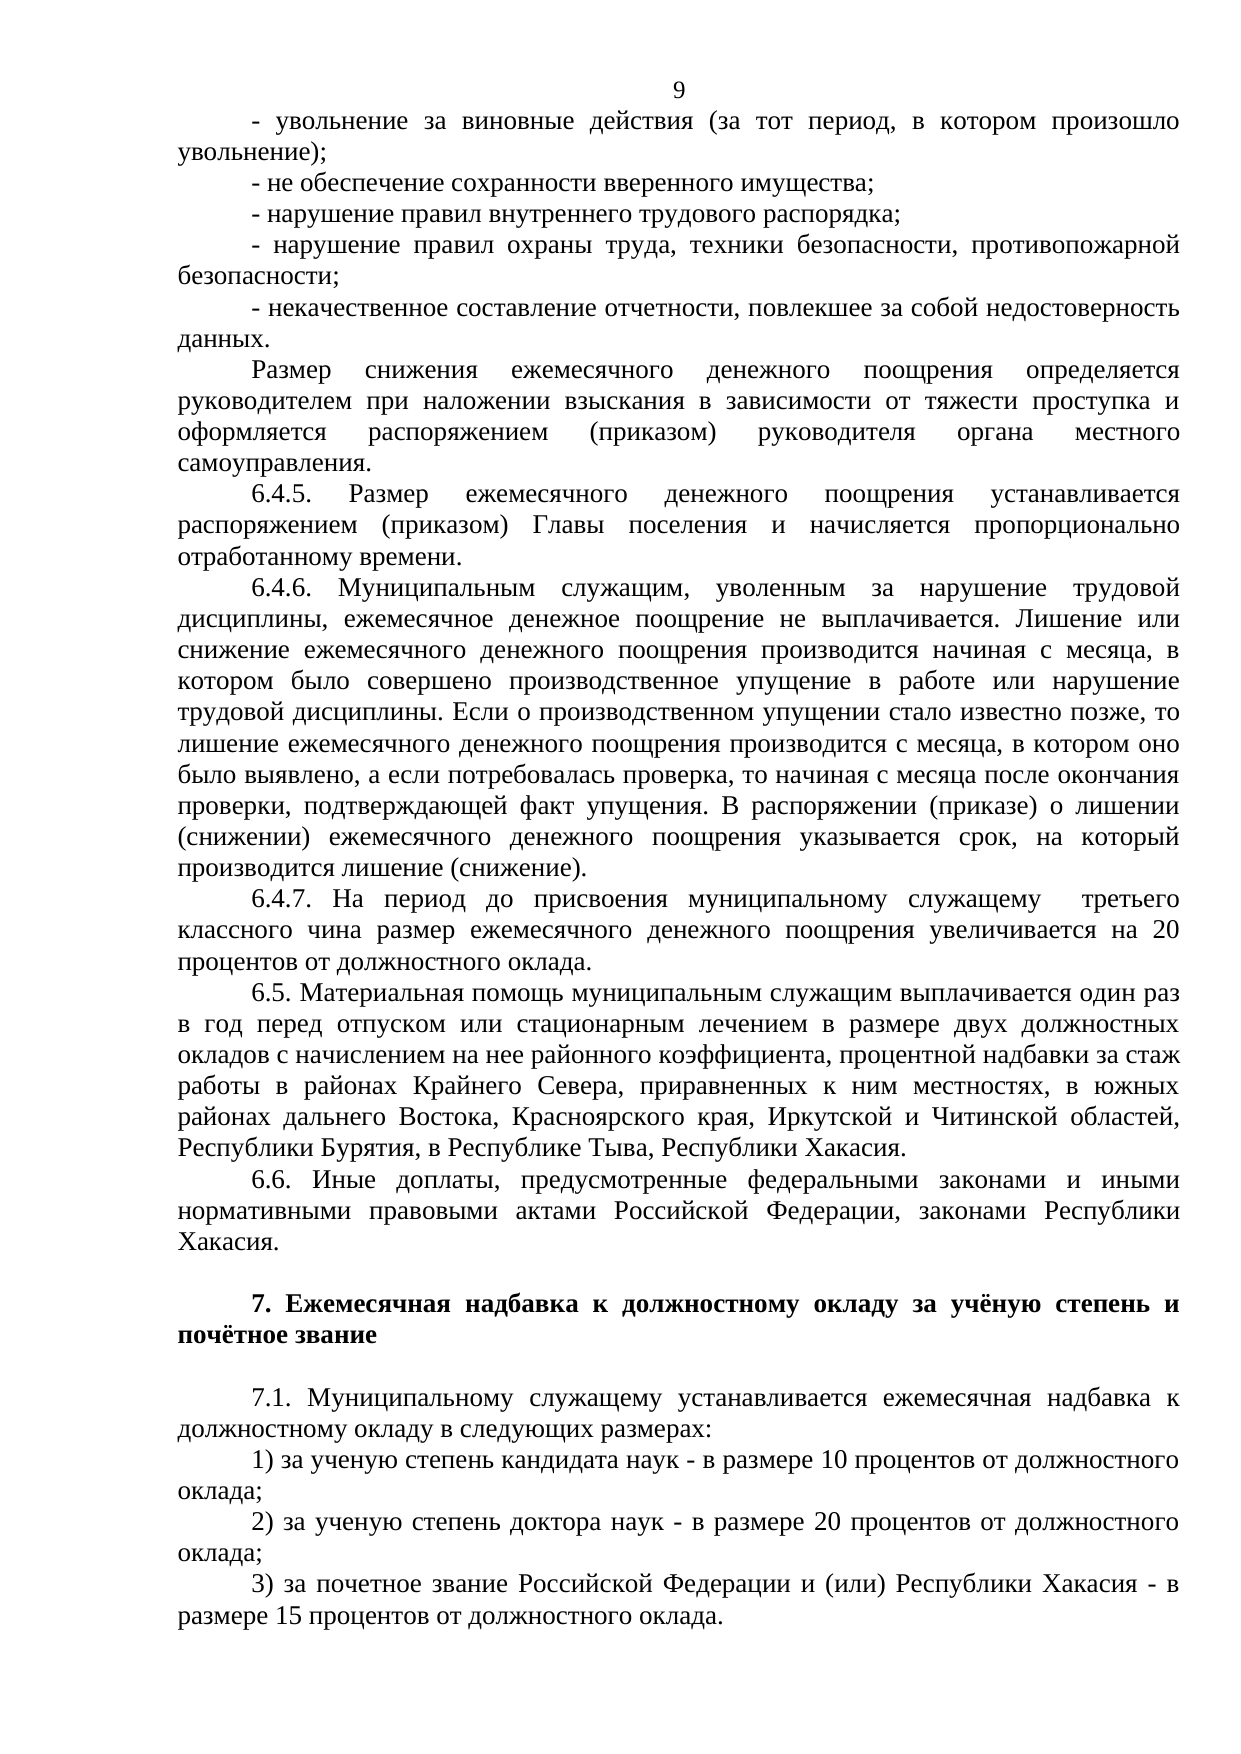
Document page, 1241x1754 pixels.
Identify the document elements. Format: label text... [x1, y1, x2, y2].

text 1) за ученую степень кандидата наук - в размере 10 процентов от должностного оклада; [177, 1443, 1181, 1505]
text 6.4.6. Муниципальным служащим, уволенным за нарушение трудовой дисциплины, ежемесячное денежное поощрение не выплачивается. Лишение или снижение ежемесячного денежного поощрения производится начиная с месяца, в котором было совершено производственное упущение в работе или нарушение трудовой дисциплины. Если о производственном упущении стало известно позже, то лишение ежемесячного денежного поощрения производится с месяца, в котором оно было выявлено, а если потребовалась проверка, то начиная с месяца после окончания проверки, подтверждающей факт упущения. В распоряжении (приказе) о лишении (снижении) ежемесячного денежного поощрения указывается срок, на который производится лишение (снижение). [177, 571, 1181, 882]
text - нарушение правил внутреннего трудового распорядка; [177, 197, 1181, 228]
text 6.5. Материальная помощь муниципальным служащим выплачивается один раз в год перед отпуском или стационарным лечением в размере двух должностных окладов с начислением на нее районного коэффициента, процентной надбавки за стаж работы в районах Крайнего Севера, приравненных к ним местностях, в южных районах дальнего Востока, Красноярского края, Иркутской и Читинской областей, Республики Бурятия, в Республике Тыва, Республики Хакасия. [177, 976, 1181, 1163]
text 2) за ученую степень доктора наук - в размере 20 процентов от должностного оклада; [177, 1505, 1181, 1568]
text - не обеспечение сохранности вверенного имущества; [177, 166, 1181, 197]
text Размер снижения ежемесячного денежного поощрения определяется руководителем при наложении взыскания в зависимости от тяжести проступка и оформляется распоряжением (приказом) руководителя органа местного самоуправления. [177, 353, 1181, 477]
text 7.1. Муниципальному служащему устанавливается ежемесячная надбавка к должностному окладу в следующих размерах: [177, 1381, 1181, 1443]
text - нарушение правил охраны труда, техники безопасности, противопожарной безопасности; [177, 228, 1181, 291]
text - некачественное составление отчетности, повлекшее за собой недостоверность данных. [177, 291, 1181, 353]
text - увольнение за виновные действия (за тот период, в котором произошло увольнение); [177, 104, 1181, 166]
text 6.6. Иные доплаты, предусмотренные федеральными законами и иными нормативными правовыми актами Российской Федерации, законами Республики Хакасия. [177, 1163, 1181, 1256]
text 6.4.7. На период до присвоения муниципальному служащему третьего классного чина размер ежемесячного денежного поощрения увеличивается на 20 процентов от должностного оклада. [177, 882, 1181, 976]
text 7. Ежемесячная надбавка к должностному окладу за учёную степень и почётное звание [177, 1287, 1181, 1349]
text 6.4.5. Размер ежемесячного денежного поощрения устанавливается распоряжением (приказом) Главы поселения и начисляется пропорционально отработанному времени. [177, 477, 1181, 571]
text 3) за почетное звание Российской Федерации и (или) Республики Хакасия - в размере 15 процентов от должностного оклада. [177, 1568, 1181, 1630]
